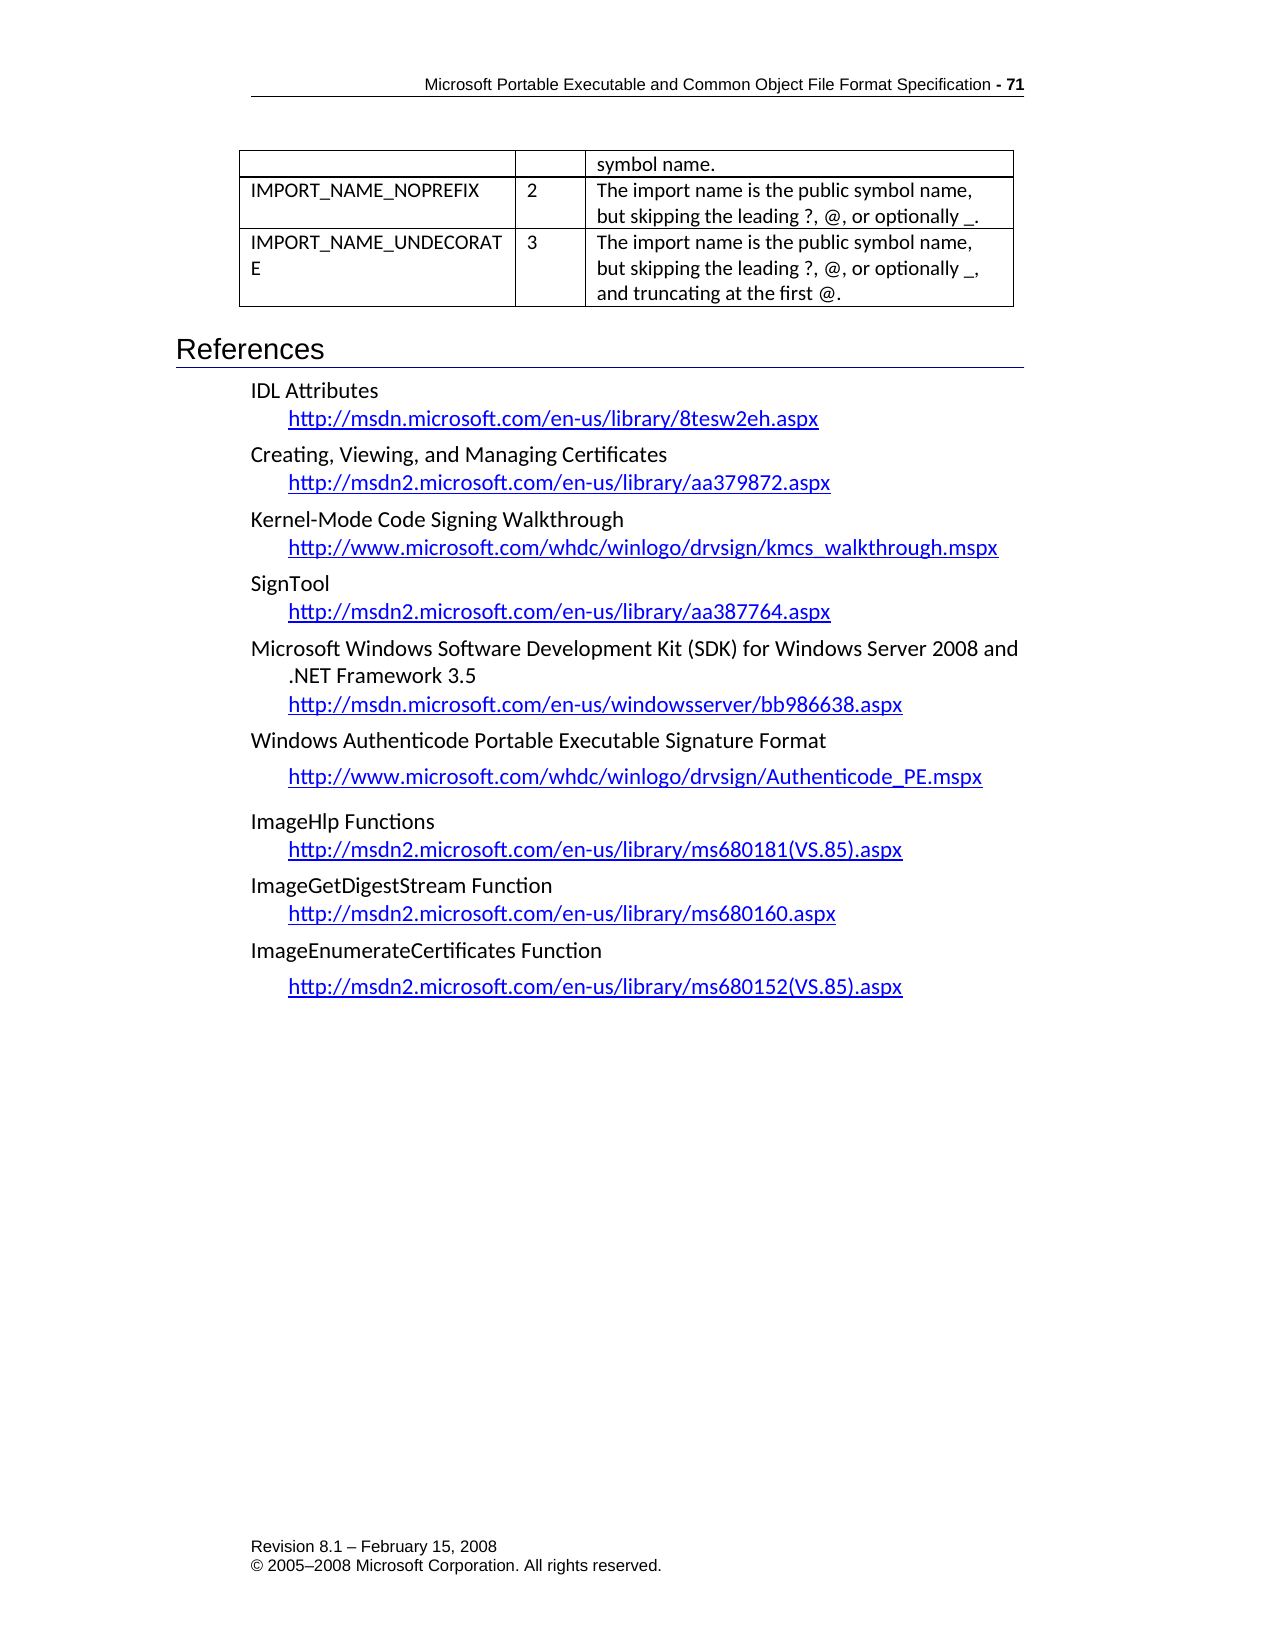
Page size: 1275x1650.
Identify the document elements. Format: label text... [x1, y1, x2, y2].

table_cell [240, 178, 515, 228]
list Microsoft Windows Software Development Kit (SDK) for Windows Server 2008 and .NET Framework 3.5 http://msdn.microsoft.com/en-us/windowsserver/bb986638.aspx [251, 634, 1024, 718]
list ImageHlp Functions http://msdn2.microsoft.com/en-us/library/ms680181(VS.85).aspx [251, 807, 1024, 863]
text http://www.microsoft.com/whdc/winlogo/drvsign/Authenticode_PE.mspx [288, 762, 1024, 790]
list Kernel-Mode Code Signing Walkthrough http://www.microsoft.com/whdc/winlogo/drvsign/kmcs_walkthrough.mspx [251, 505, 1024, 561]
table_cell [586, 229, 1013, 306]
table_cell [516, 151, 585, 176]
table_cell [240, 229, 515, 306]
list Creating, Viewing, and Managing Certificates http://msdn2.microsoft.com/en-us/library/aa379872.aspx [251, 441, 1024, 497]
list ImageGetDigestStream Function http://msdn2.microsoft.com/en-us/library/ms680160.aspx [251, 871, 1024, 927]
list ImageEnumerateCertificates Function [251, 936, 1024, 964]
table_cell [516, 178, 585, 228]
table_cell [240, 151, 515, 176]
list IDL Attributes http://msdn.microsoft.com/en-us/library/8tesw2eh.aspx [251, 376, 1024, 432]
subtitle References [176, 332, 1024, 367]
list SignTool http://msdn2.microsoft.com/en-us/library/aa387764.aspx [251, 569, 1024, 625]
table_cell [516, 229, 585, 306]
list Windows Authenticode Portable Executable Signature Format [251, 726, 1024, 754]
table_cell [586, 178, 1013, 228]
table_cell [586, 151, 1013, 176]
list http://msdn2.microsoft.com/en-us/library/ms680152(VS.85).aspx [288, 972, 1024, 1000]
